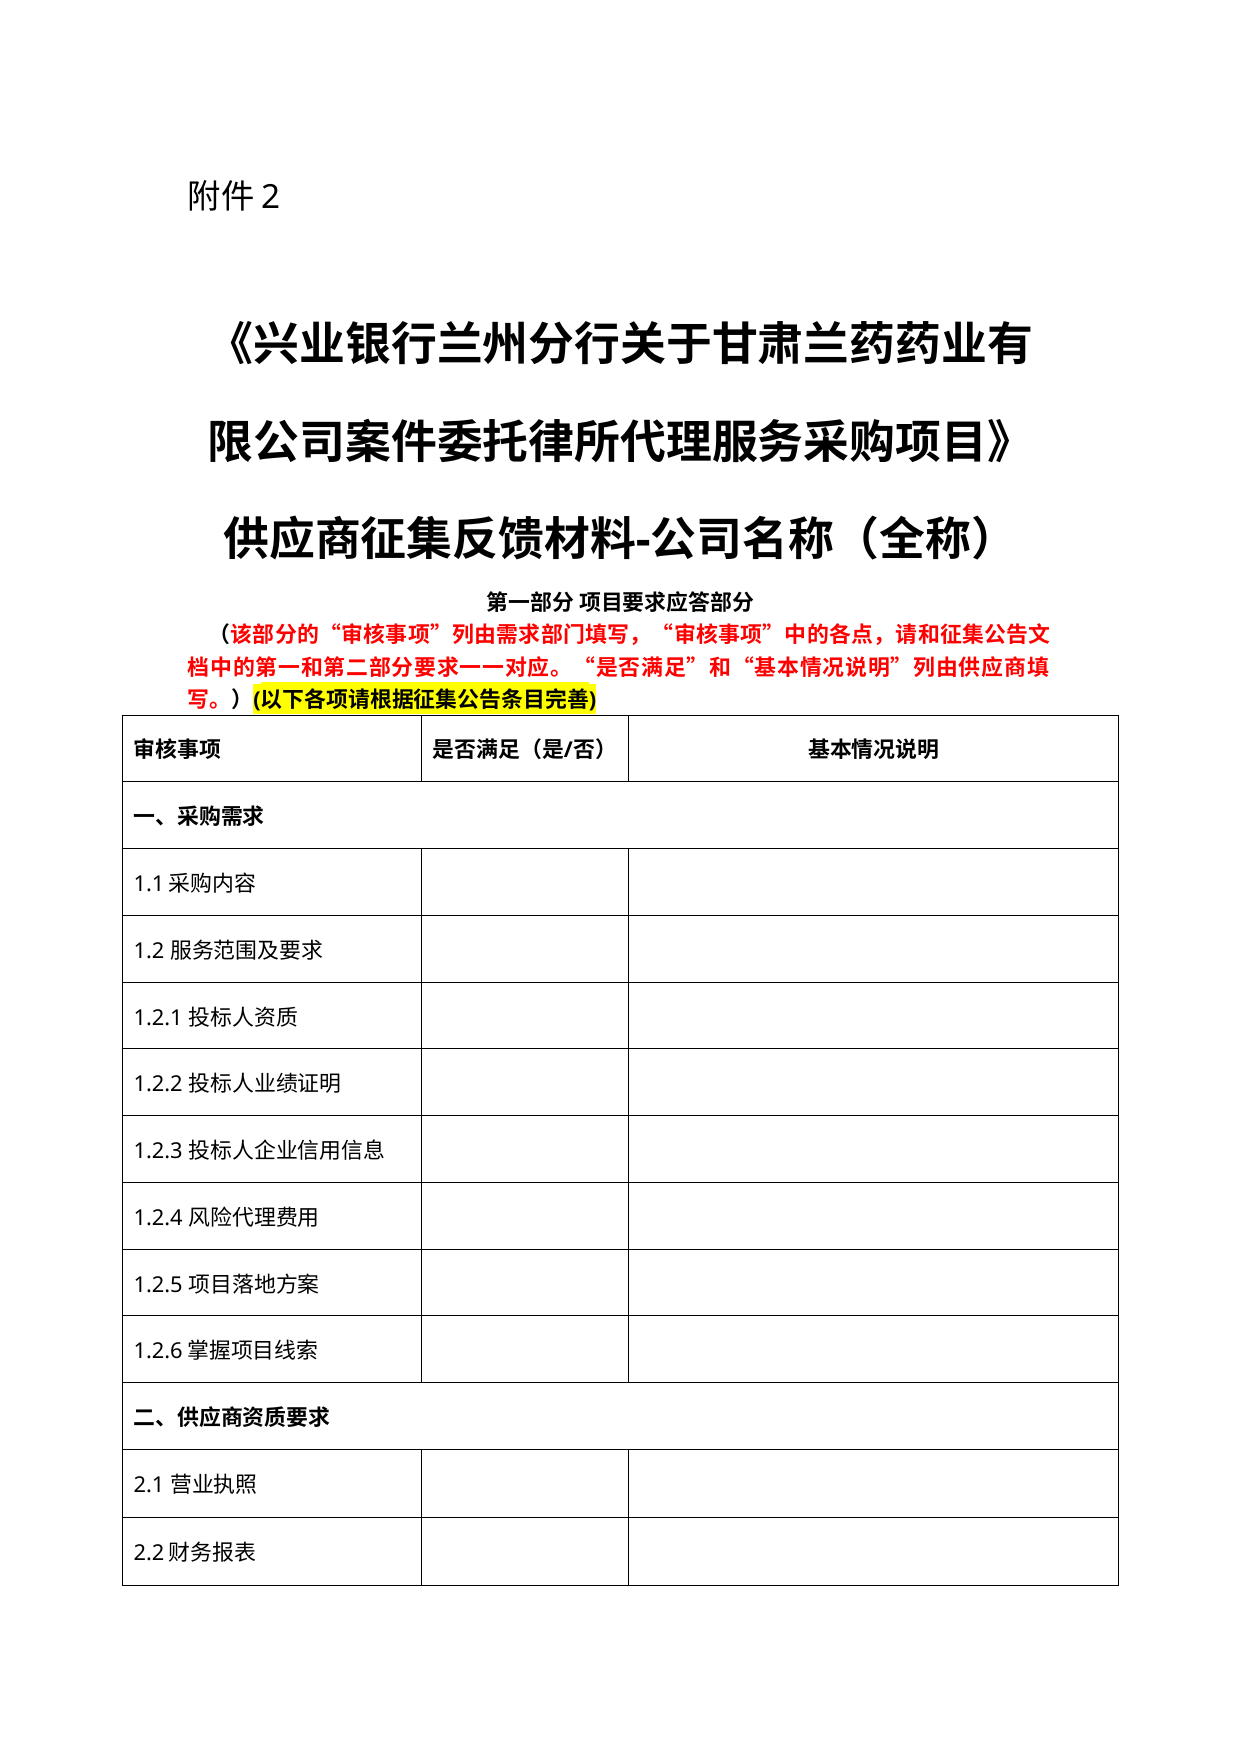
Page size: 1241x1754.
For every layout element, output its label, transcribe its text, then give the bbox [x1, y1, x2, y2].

table_cell [422, 1049, 628, 1115]
table_cell 1.2.2 投标人业绩证明 [123, 1049, 421, 1115]
table_cell [629, 916, 1118, 982]
table_cell [422, 1316, 628, 1382]
table_cell [629, 1183, 1118, 1249]
table_cell [629, 1450, 1118, 1517]
table_cell [629, 1049, 1118, 1115]
table_cell 二、供应商资质要求 [123, 1383, 1118, 1449]
table_cell [422, 1450, 628, 1517]
table_cell 1.2.1 投标人资质 [123, 983, 421, 1048]
table_cell 1.2.6掌握项目线索 [123, 1316, 421, 1382]
table_header 审核事项 [123, 716, 421, 781]
table_cell [422, 1116, 628, 1182]
table_cell [629, 1518, 1118, 1585]
table_cell [629, 1250, 1118, 1315]
table_cell 一、采购需求 [123, 782, 1118, 848]
text 《兴业银行兰州分行关于甘肃兰药药业有限公司案件委托律所代理服务采购项目》供应商征集反馈材料-公司名称（全称） [187, 292, 1053, 584]
table_cell 1.2 服务范围及要求 [123, 916, 421, 982]
table_cell [629, 849, 1118, 915]
text （该部分的“审核事项”列由需求部门填写，“审核事项”中的各点，请和征集公告文档中的第一和第二部分要求一一对应。“是否满足”和“基本情况说明”列由供应商填写。）(以下各项请根据征集公告条目完善) [187, 617, 1053, 714]
table_header 是否满足（是/否） [422, 716, 628, 781]
table_cell 2.2财务报表 [123, 1518, 421, 1585]
table_cell [629, 1316, 1118, 1382]
table_cell [422, 916, 628, 982]
table_cell [629, 1116, 1118, 1182]
table_cell 1.2.5 项目落地方案 [123, 1250, 421, 1315]
text 第一部分 项目要求应答部分 [187, 584, 1053, 617]
table_cell 1.2.3 投标人企业信用信息 [123, 1116, 421, 1182]
table_header 基本情况说明 [629, 716, 1118, 781]
table_cell 2.1 营业执照 [123, 1450, 421, 1517]
table_cell 1.2.4 风险代理费用 [123, 1183, 421, 1249]
table_cell [422, 849, 628, 915]
table_cell [422, 1183, 628, 1249]
table_cell [422, 983, 628, 1048]
table_cell [422, 1250, 628, 1315]
text 附件2 [187, 162, 1053, 227]
table_cell [422, 1518, 628, 1585]
table_cell 1.1采购内容 [123, 849, 421, 915]
table_cell [629, 983, 1118, 1048]
